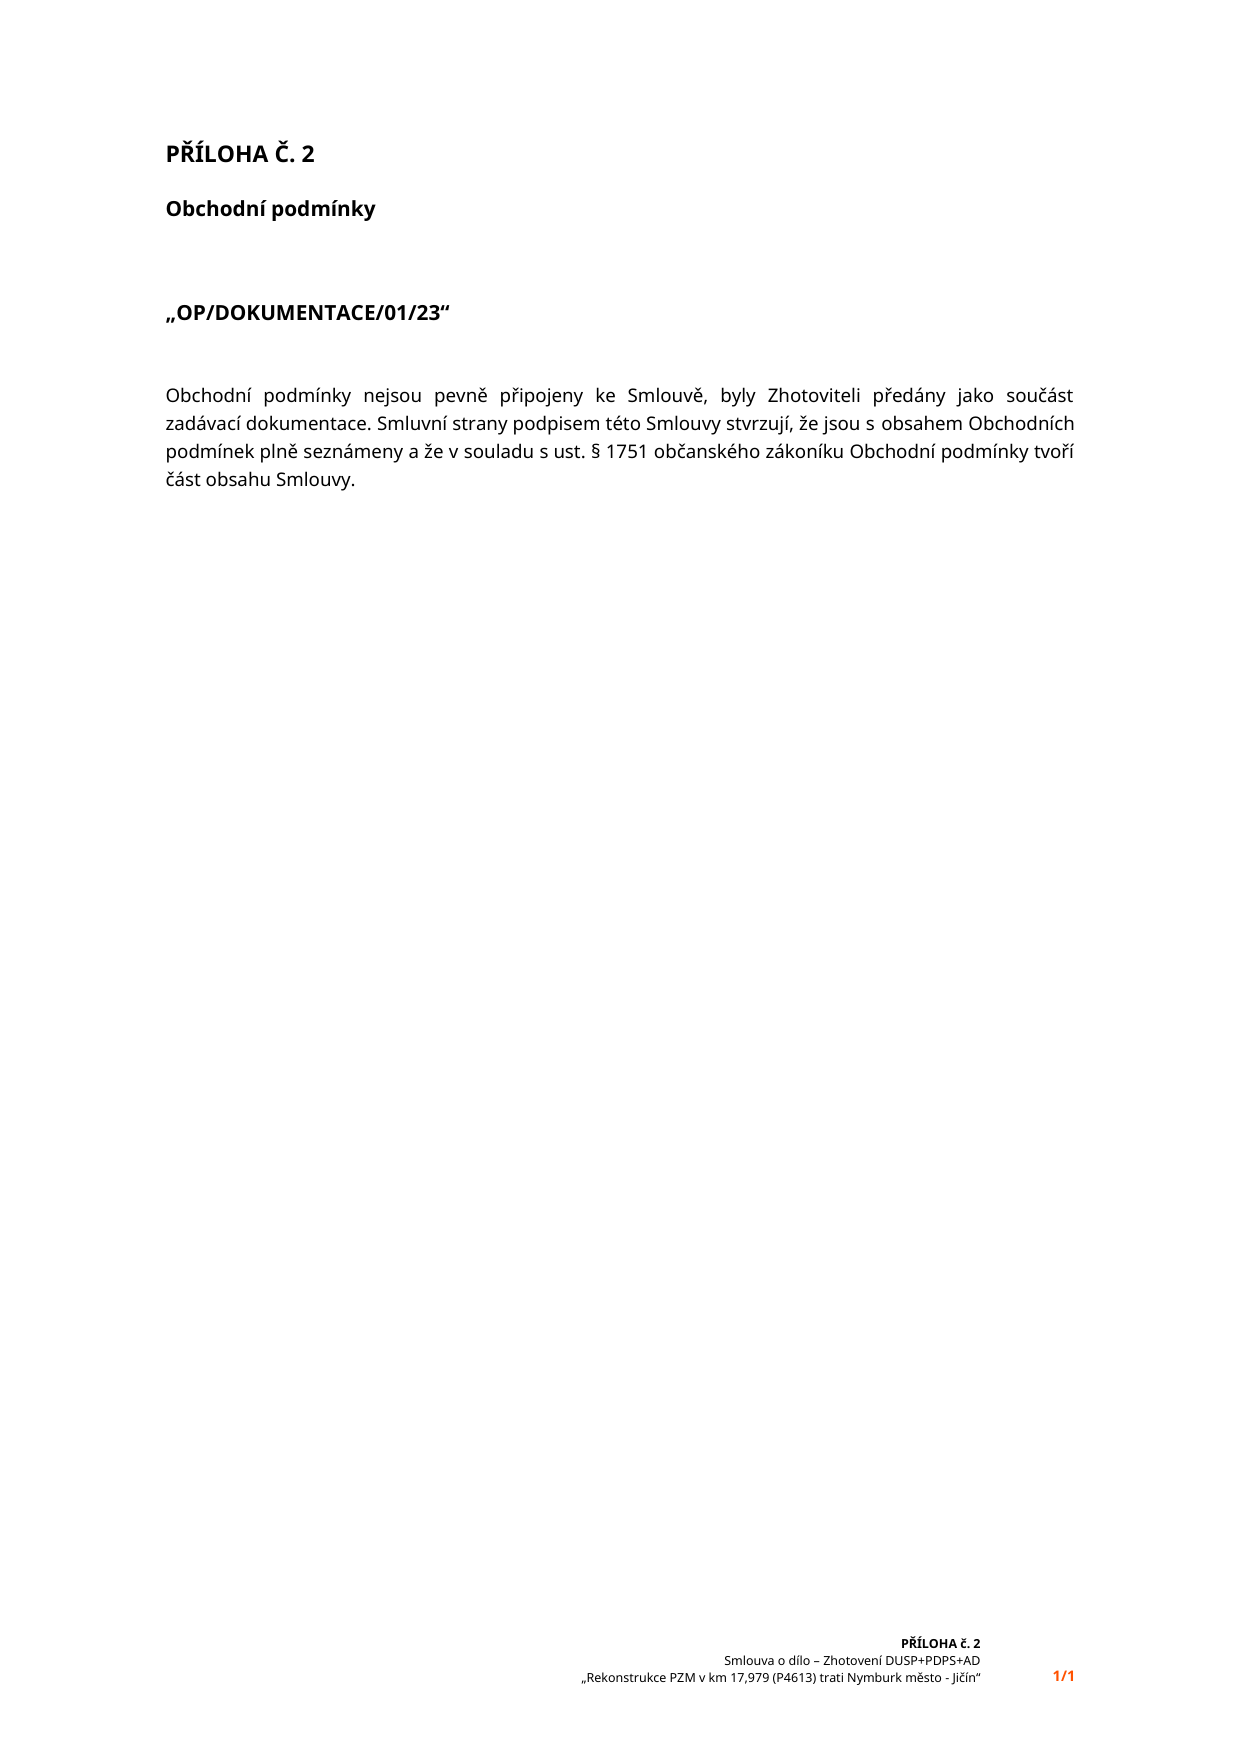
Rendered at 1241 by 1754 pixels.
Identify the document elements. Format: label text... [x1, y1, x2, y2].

text Obchodní podmínky [165, 194, 1075, 222]
text „OP/DOKUMENTACE/01/23“ [165, 298, 1075, 326]
text Příloha č. 2 [165, 138, 1075, 170]
text Obchodní podmínky nejsou pevně připojeny ke Smlouvě, byly Zhotoviteli předány jako součást zadávací dokumentace. Smluvní strany podpisem této Smlouvy stvrzují, že jsou s obsahem Obchodních podmínek plně seznámeny a že v souladu s ust. § 1751 občanského zákoníku Obchodní podmínky tvoří část obsahu Smlouvy. [165, 382, 1075, 492]
